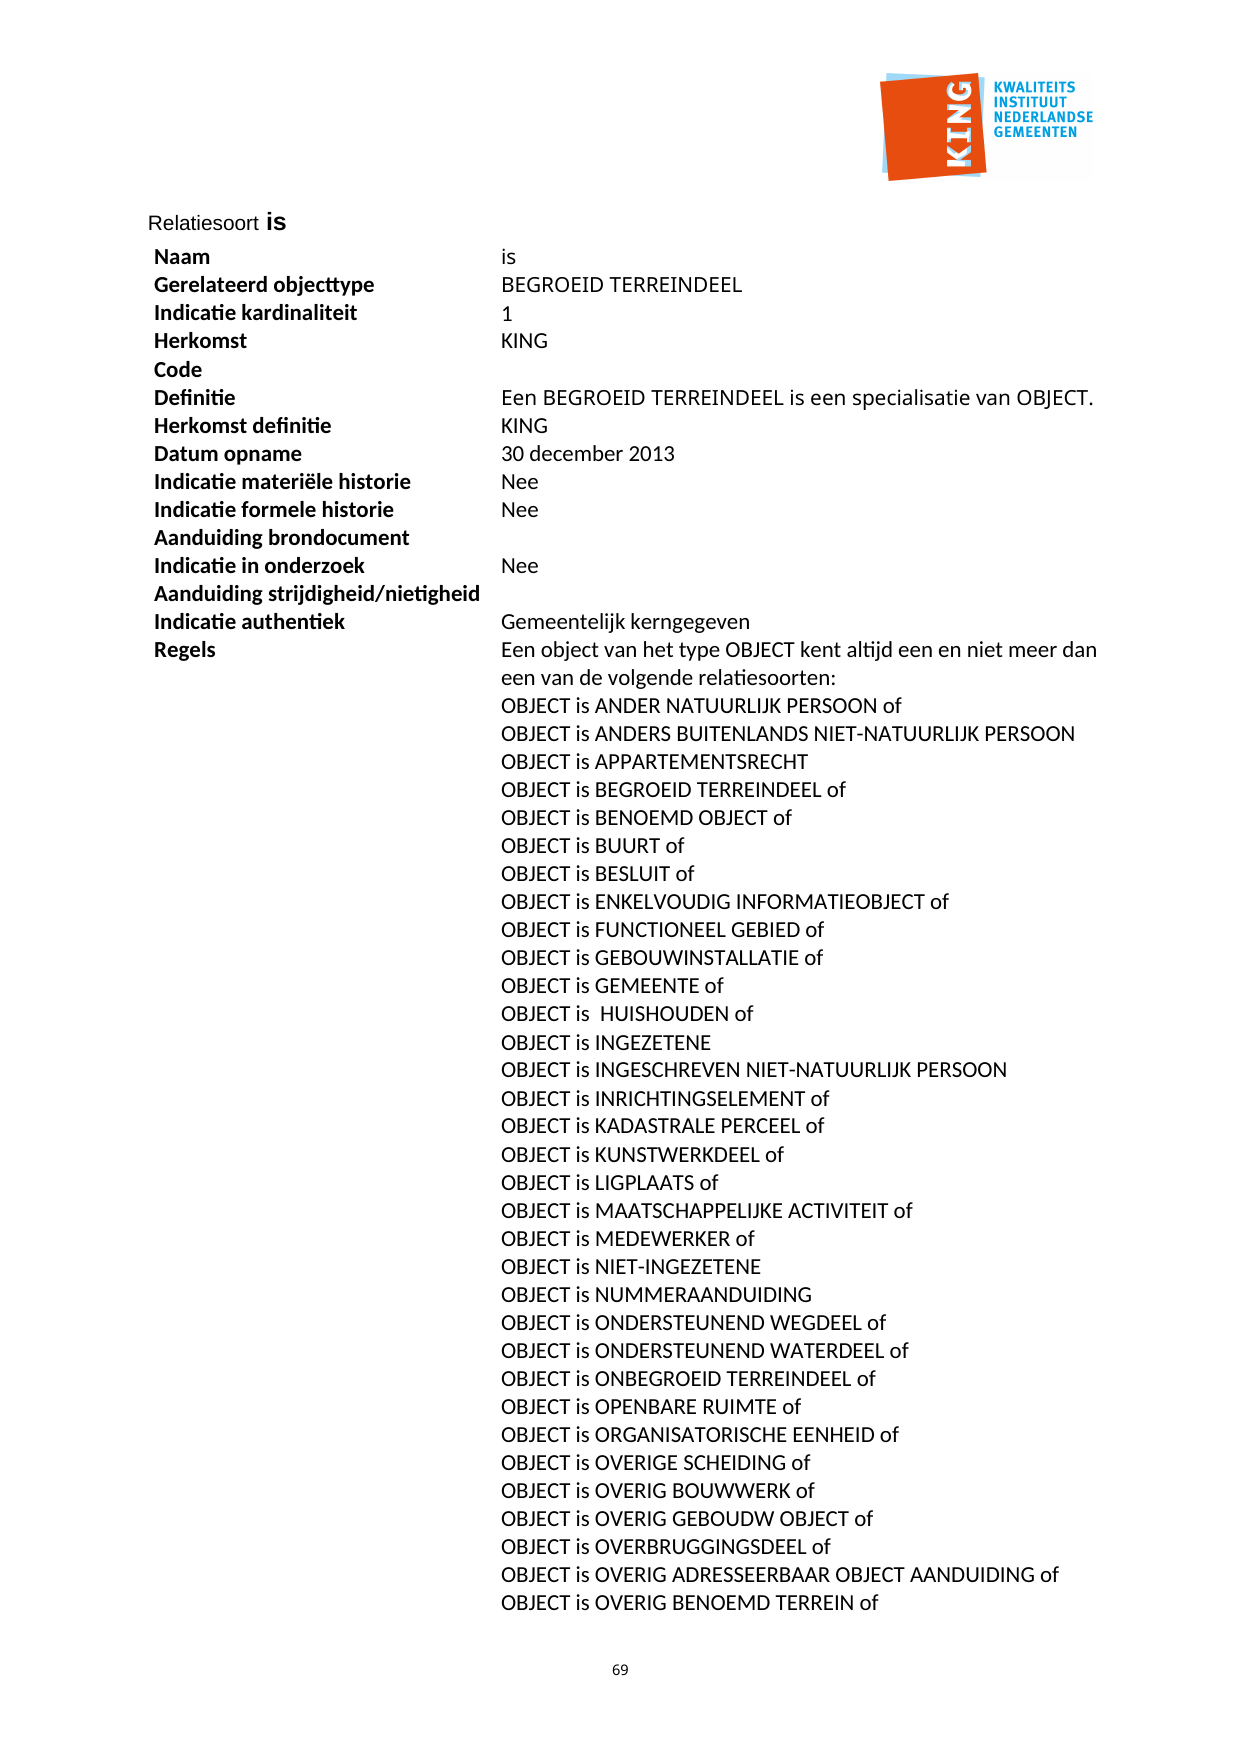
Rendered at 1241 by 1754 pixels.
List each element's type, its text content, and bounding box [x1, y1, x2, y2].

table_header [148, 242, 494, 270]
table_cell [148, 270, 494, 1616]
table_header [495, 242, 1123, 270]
text Relatiesoort is [148, 207, 1092, 236]
picture [880, 73, 1093, 181]
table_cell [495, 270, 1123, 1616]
